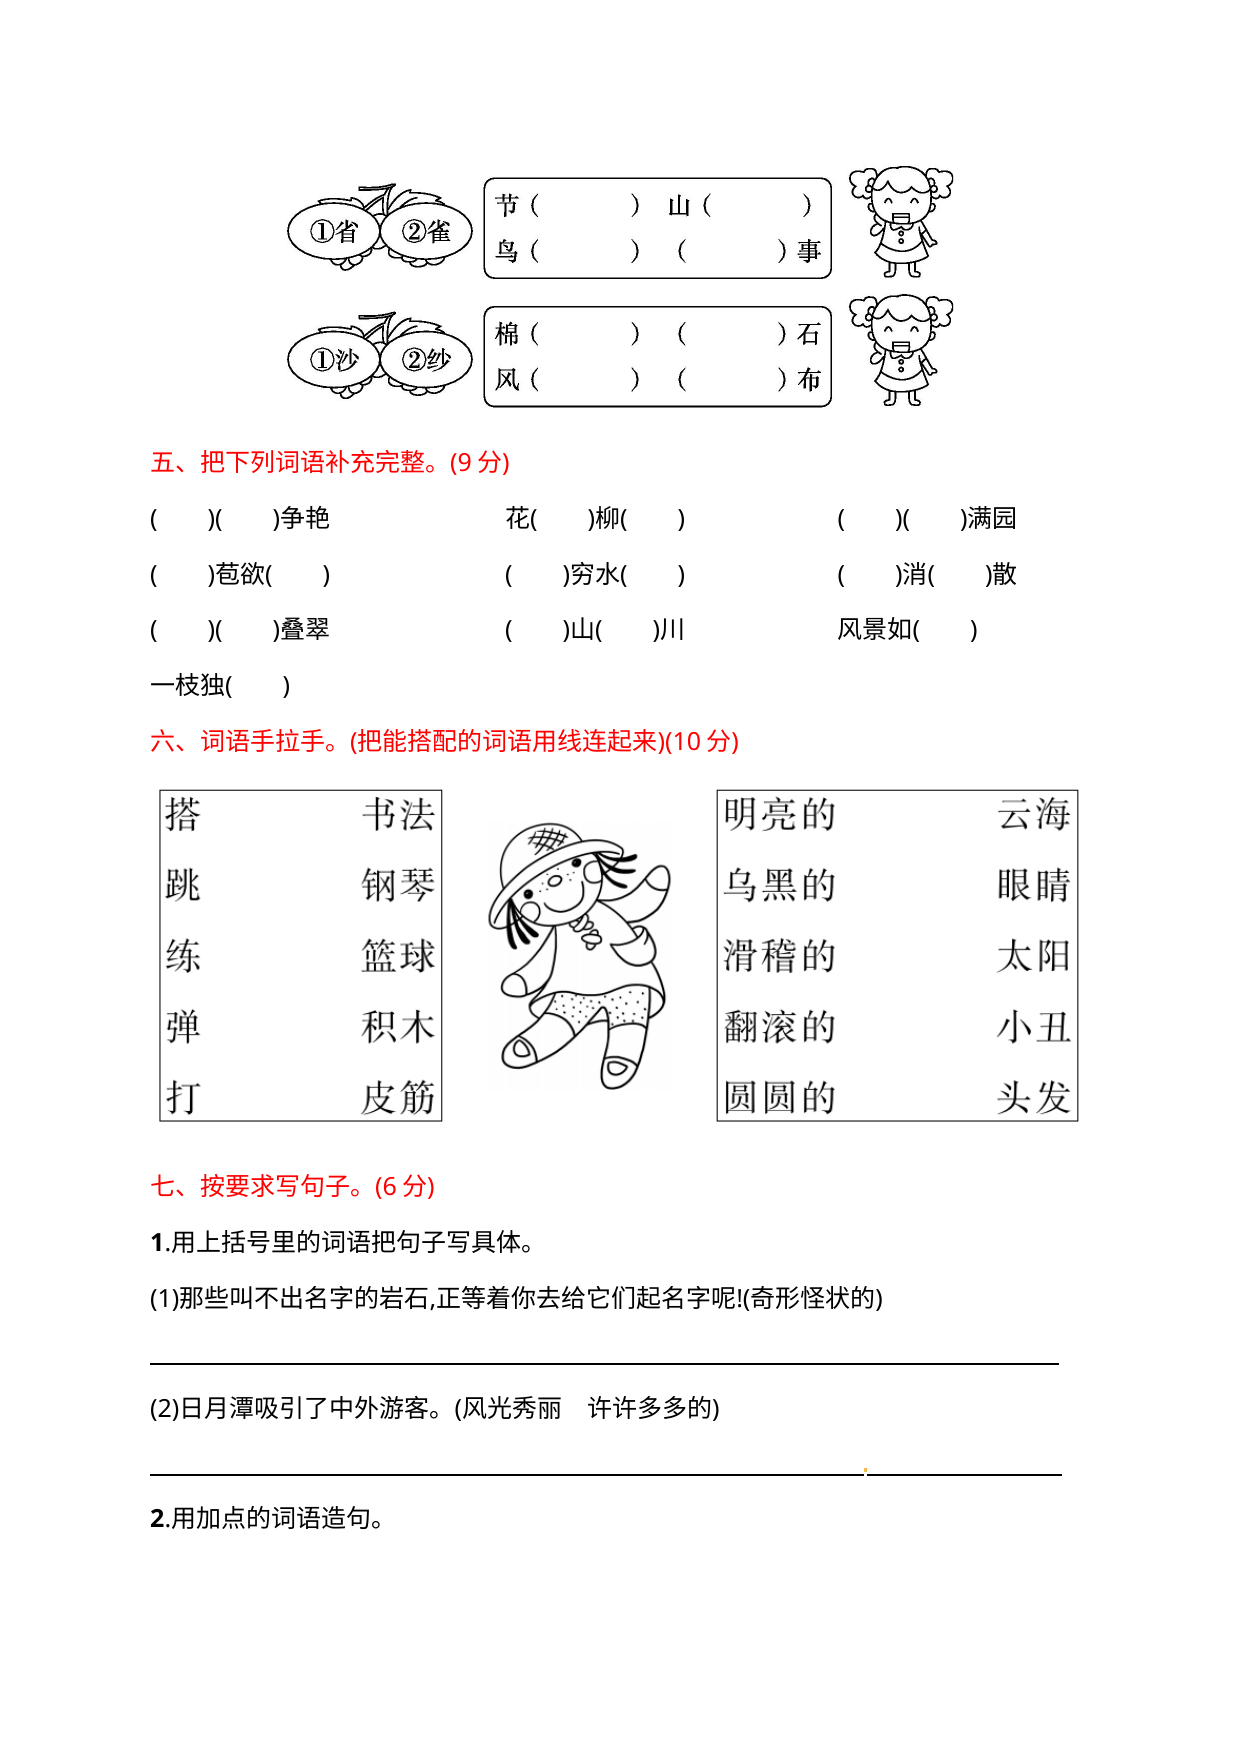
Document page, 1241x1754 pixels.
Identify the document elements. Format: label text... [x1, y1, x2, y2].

picture [286, 164, 954, 409]
text 1.用上括号里的词语把句子写具体。 [150, 1222, 1090, 1259]
picture [150, 776, 1091, 1130]
text 2.用加点的词语造句。 [150, 1498, 1090, 1535]
text ( )( )争艳 花( )柳( ) ( )( )满园 [150, 498, 1090, 535]
text 六、词语手拉手。(把能搭配的词语用线连起来)(10分) [150, 720, 1090, 758]
text 七、按要求写句子。(6分) [150, 1166, 1090, 1204]
text ( )苞欲( ) ( )穷水( ) ( )消( )散 [150, 553, 1090, 591]
text ( )( )叠翠 ( )山( )川 风景如( ) [150, 609, 1090, 647]
text 一枝独( ) [150, 665, 1090, 702]
text (1)那些叫不出名字的岩石,正等着你去给它们起名字呢!(奇形怪状的) [150, 1277, 1090, 1315]
text 五、把下列词语补充完整。(9分) [150, 442, 1090, 480]
text (2)日月潭吸引了中外游客。(风光秀丽 许许多多的) [150, 1387, 1090, 1425]
